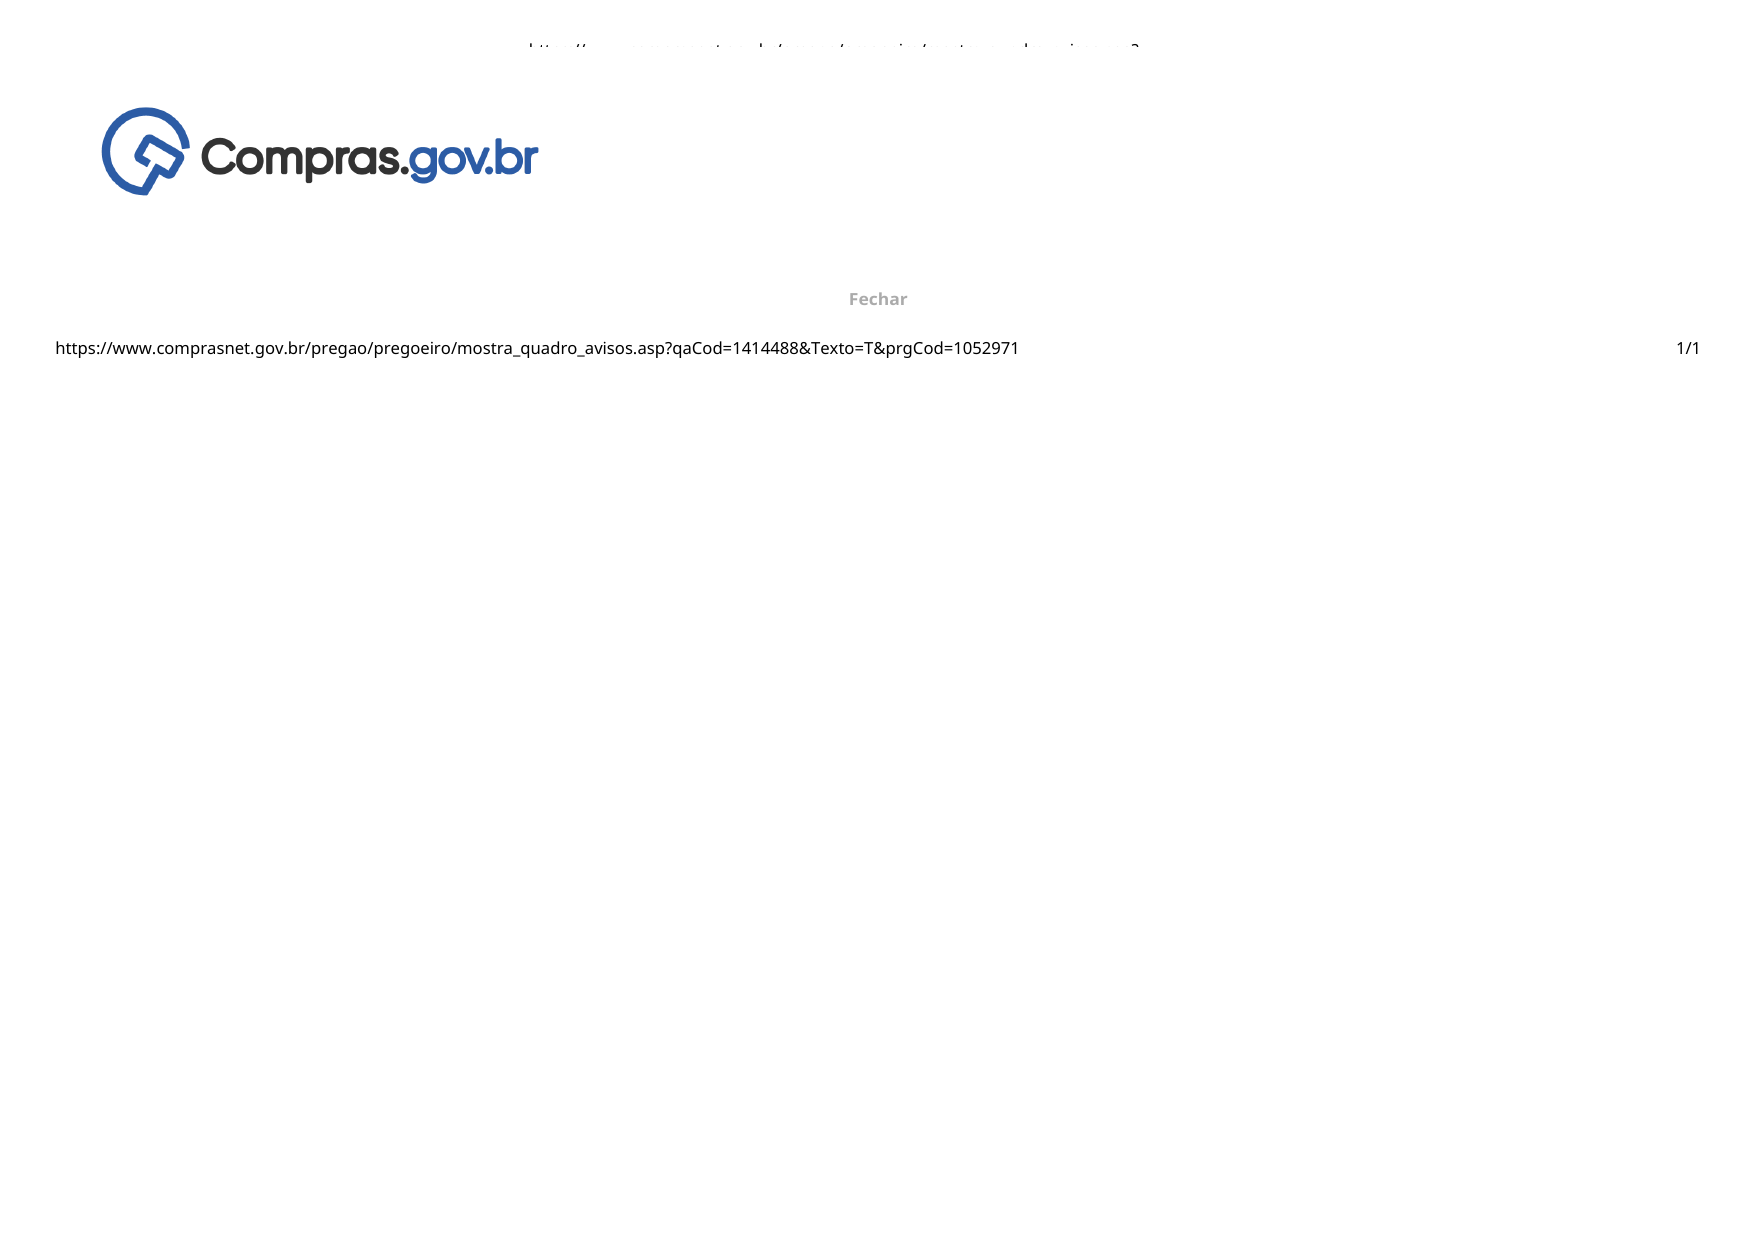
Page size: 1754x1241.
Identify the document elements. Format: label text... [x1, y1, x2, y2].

picture [85, 60, 555, 269]
subtitle Fechar [843, 288, 913, 311]
text https://www.comprasnet.gov.br/pregao/pregoeiro/mostra_quadro_avisos.asp?qaCod=1414488&Texto=T&prgCod=1052971 1/1 [55, 336, 1710, 359]
